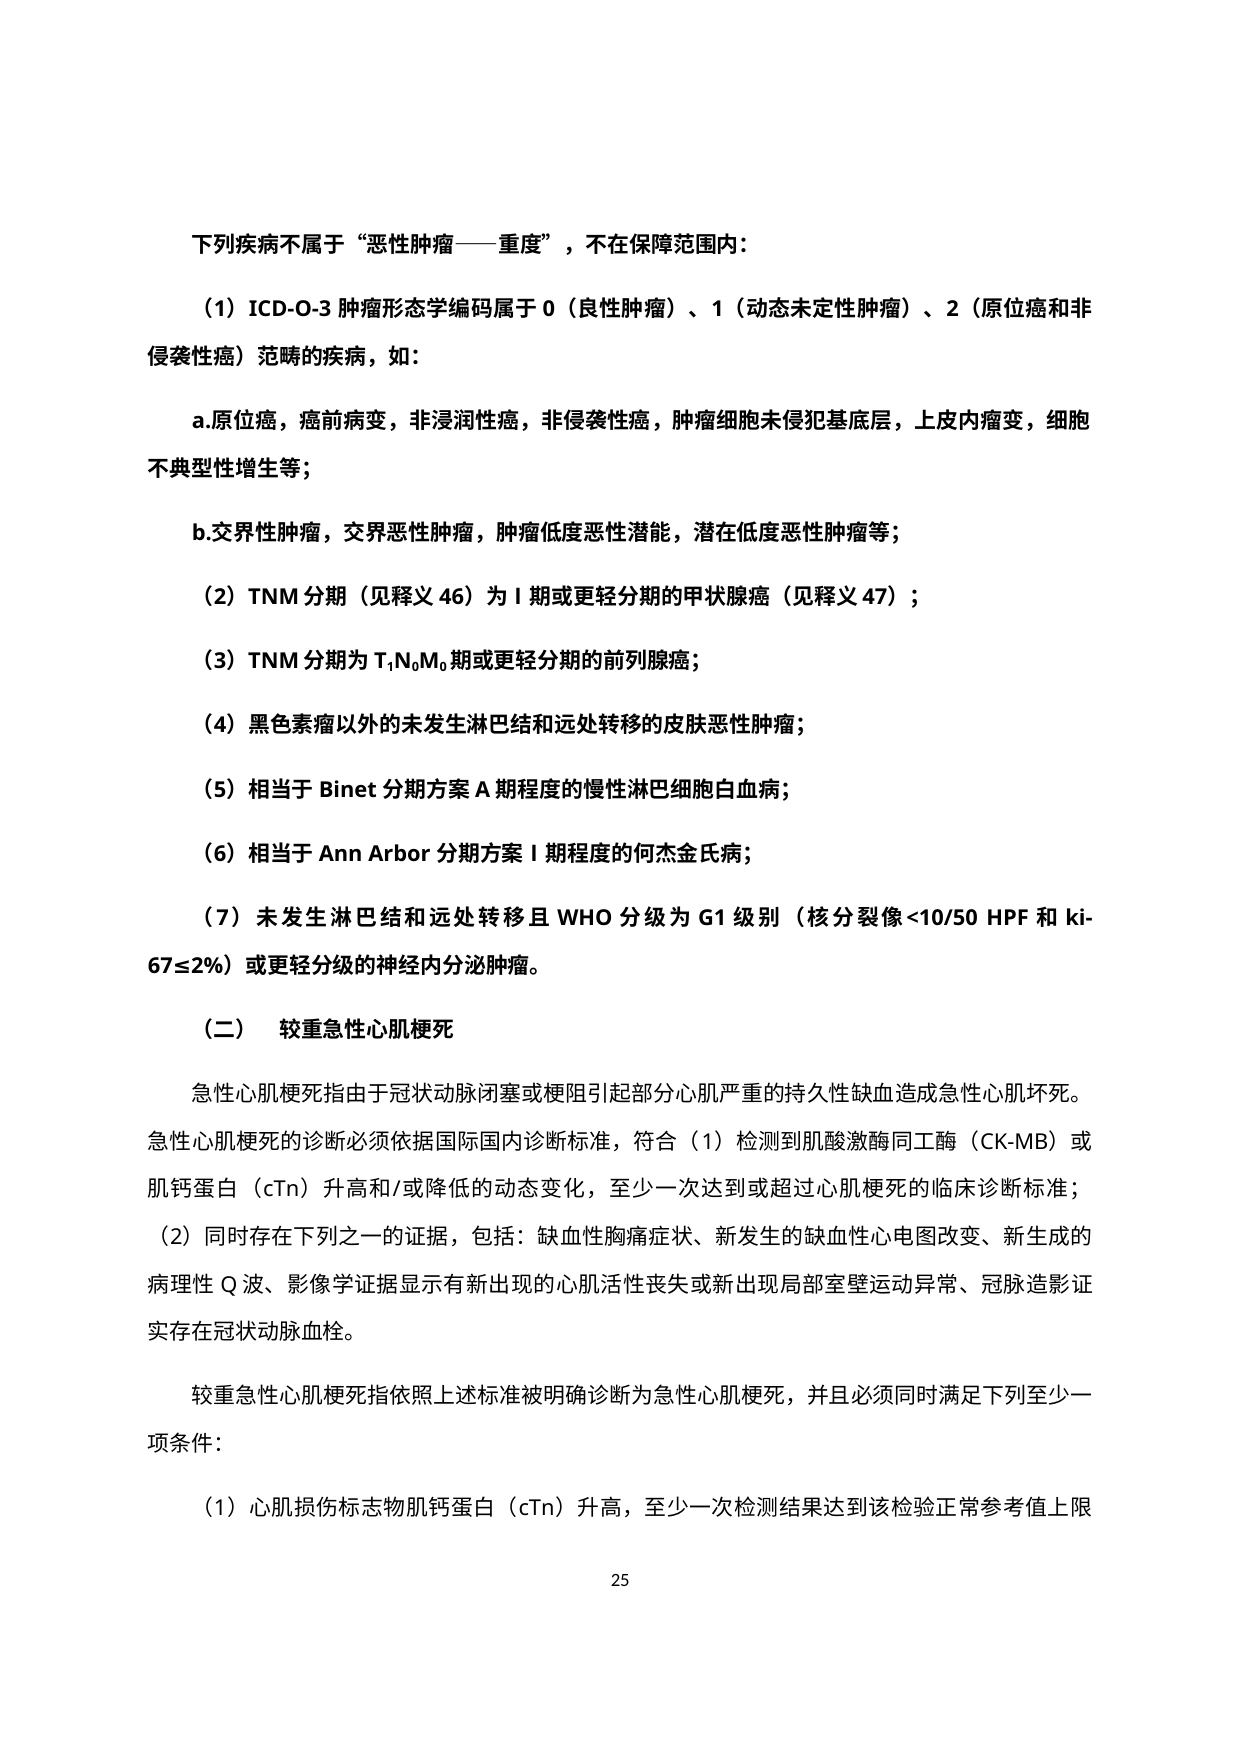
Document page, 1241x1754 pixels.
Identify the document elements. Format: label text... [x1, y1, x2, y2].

text （2）TNM分期（见释义46）为Ⅰ期或更轻分期的甲状腺癌（见释义47）； [148, 579, 1093, 611]
text 急性心肌梗死指由于冠状动脉闭塞或梗阻引起部分心肌严重的持久性缺血造成急性心肌坏死。急性心肌梗死的诊断必须依据国际国内诊断标准，符合（1）检测到肌酸激酶同工酶（CK-MB）或肌钙蛋白（cTn）升高和/或降低的动态变化，至少一次达到或超过心肌梗死的临床诊断标准；（2）同时存在下列之一的证据，包括：缺血性胸痛症状、新发生的缺血性心电图改变、新生成的病理性 Q波、影像学证据显示有新出现的心肌活性丧失或新出现局部室壁运动异常、冠脉造影证实存在冠状动脉血栓。 [148, 1076, 1093, 1346]
text （3）TNM分期为 T1N0M0 期或更轻分期的前列腺癌； [148, 643, 1093, 675]
text 下列疾病不属于“恶性肿瘤——重度”，不在保障范围内： [148, 227, 1093, 259]
text b.交界性肿瘤，交界恶性肿瘤，肿瘤低度恶性潜能，潜在低度恶性肿瘤等； [148, 515, 1093, 546]
text （4）黑色素瘤以外的未发生淋巴结和远处转移的皮肤恶性肿瘤； [148, 707, 1093, 739]
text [191, 1490, 1093, 1522]
text a.原位癌，癌前病变，非浸润性癌，非侵袭性癌，肿瘤细胞未侵犯基底层，上皮内瘤变，细胞不典型性增生等； [148, 403, 1093, 482]
text （5）相当于 Binet 分期方案 A 期程度的慢性淋巴细胞白血病； [148, 772, 1093, 803]
text （7）未发生淋巴结和远处转移且WHO分级为G1级别（核分裂像<10/50 HPF和ki-67≤2%）或更轻分级的神经内分泌肿瘤。 [148, 900, 1093, 980]
text （6）相当于 Ann Arbor 分期方案Ⅰ期程度的何杰金氏病； [148, 836, 1093, 868]
list 较重急性心肌梗死 [148, 1012, 1093, 1044]
text （1）ICD-O-3 肿瘤形态学编码属于0（良性肿瘤）、1（动态未定性肿瘤）、2（原位癌和非侵袭性癌）范畴的疾病，如： [148, 291, 1093, 370]
text 较重急性心肌梗死指依照上述标准被明确诊断为急性心肌梗死，并且必须同时满足下列至少一项条件： [148, 1378, 1093, 1458]
